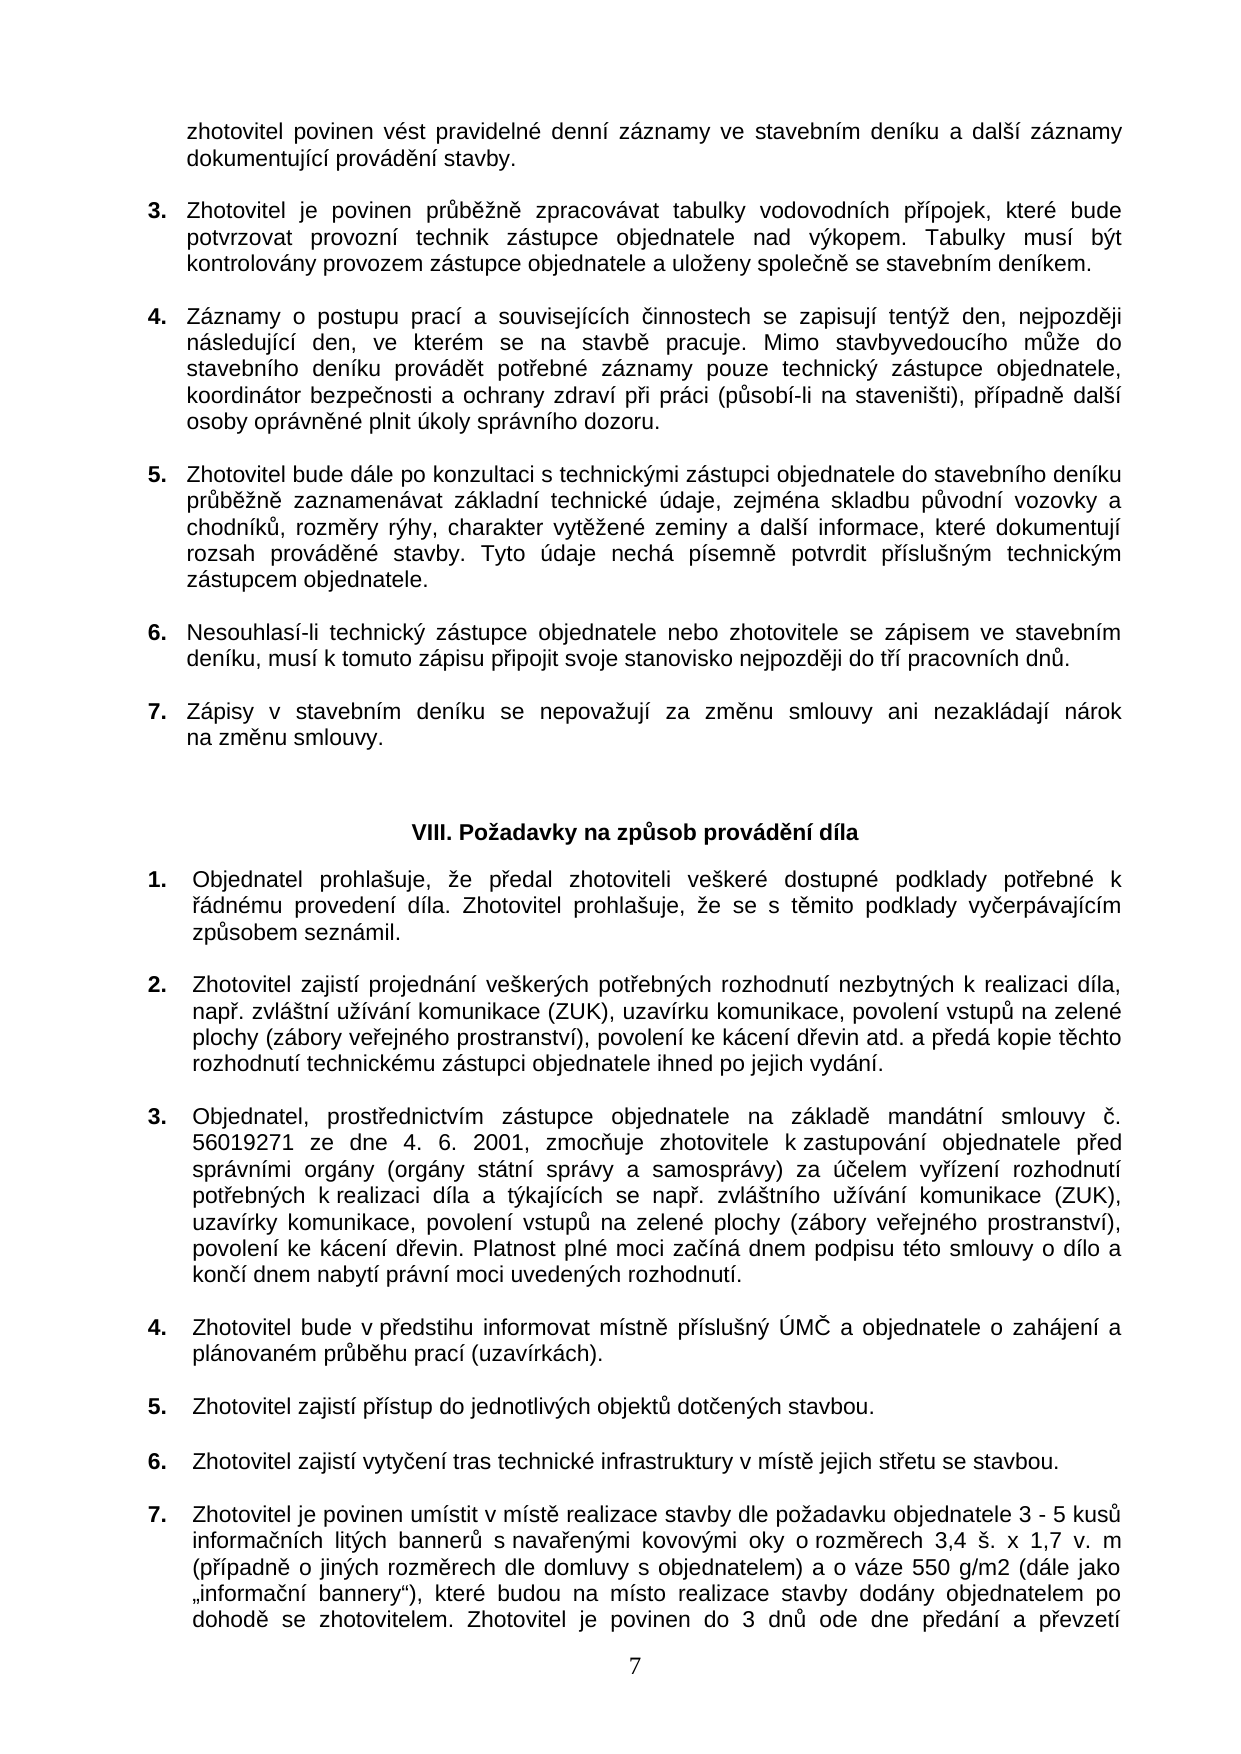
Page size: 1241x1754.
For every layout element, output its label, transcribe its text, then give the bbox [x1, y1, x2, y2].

list Objednatel prohlašuje, že předal zhotoviteli veškeré dostupné podklady potřebné k řádnému provedení díla. Zhotovitel prohlašuje, že se s těmito podklady vyčerpávajícím způsobem seznámil. [148, 866, 1122, 945]
subtitle Požadavky na způsob provádění díla [148, 819, 1122, 845]
list Zhotovitel bude v předstihu informovat místně příslušný ÚMČ a objednatele o zahájení a plánovaném průběhu prací (uzavírkách). [148, 1314, 1122, 1367]
list Zhotovitel zajistí vytyčení tras technické infrastruktury v místě jejich střetu se stavbou. [148, 1448, 1122, 1474]
list Zhotovitel zajistí projednání veškerých potřebných rozhodnutí nezbytných k realizaci díla, např. zvláštní užívání komunikace (ZUK), uzavírku komunikace, povolení vstupů na zelené plochy (zábory veřejného prostranství), povolení ke kácení dřevin atd. a předá kopie těchto rozhodnutí technickému zástupci objednatele ihned po jejich vydání. [148, 971, 1122, 1077]
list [148, 118, 1122, 171]
list Zhotovitel bude dále po konzultaci s technickými zástupci objednatele do stavebního deníku průběžně zaznamenávat základní technické údaje, zejména skladbu původní vozovky a chodníků, rozměry rýhy, charakter vytěžené zeminy a další informace, které dokumentují rozsah prováděné stavby. Tyto údaje nechá písemně potvrdit příslušným technickým zástupcem objednatele. [148, 461, 1122, 592]
list Zápisy v stavebním deníku se nepovažují za změnu smlouvy ani nezakládají nárok na změnu smlouvy. [148, 698, 1122, 751]
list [148, 1501, 1122, 1632]
list Zhotovitel zajistí přístup do jednotlivých objektů dotčených stavbou. [148, 1393, 1122, 1419]
list Nesouhlasí-li technický zástupce objednatele nebo zhotovitele se zápisem ve stavebním deníku, musí k tomuto zápisu připojit svoje stanovisko nejpozději do tří pracovních dnů. [148, 619, 1122, 672]
list Zhotovitel je povinen průběžně zpracovávat tabulky vodovodních přípojek, které bude potvrzovat provozní technik zástupce objednatele nad výkopem. Tabulky musí být kontrolovány provozem zástupce objednatele a uloženy společně se stavebním deníkem. [148, 197, 1122, 276]
list Objednatel, prostřednictvím zástupce objednatele na základě mandátní smlouvy č. 56019271 ze dne 4. 6. 2001, zmocňuje zhotovitele k zastupování objednatele před správními orgány (orgány státní správy a samosprávy) za účelem vyřízení rozhodnutí potřebných k realizaci díla a týkajících se např. zvláštního užívání komunikace (ZUK), uzavírky komunikace, povolení vstupů na zelené plochy (zábory veřejného prostranství), povolení ke kácení dřevin. Platnost plné moci začíná dnem podpisu této smlouvy o dílo a končí dnem nabytí právní moci uvedených rozhodnutí. [148, 1103, 1122, 1287]
list Záznamy o postupu prací a souvisejících činnostech se zapisují tentýž den, nejpozději následující den, ve kterém se na stavbě pracuje. Mimo stavbyvedoucího může do stavebního deníku provádět potřebné záznamy pouze technický zástupce objednatele, koordinátor bezpečnosti a ochrany zdraví při práci (působí-li na staveništi), případně další osoby oprávněné plnit úkoly správního dozoru. [148, 303, 1122, 434]
